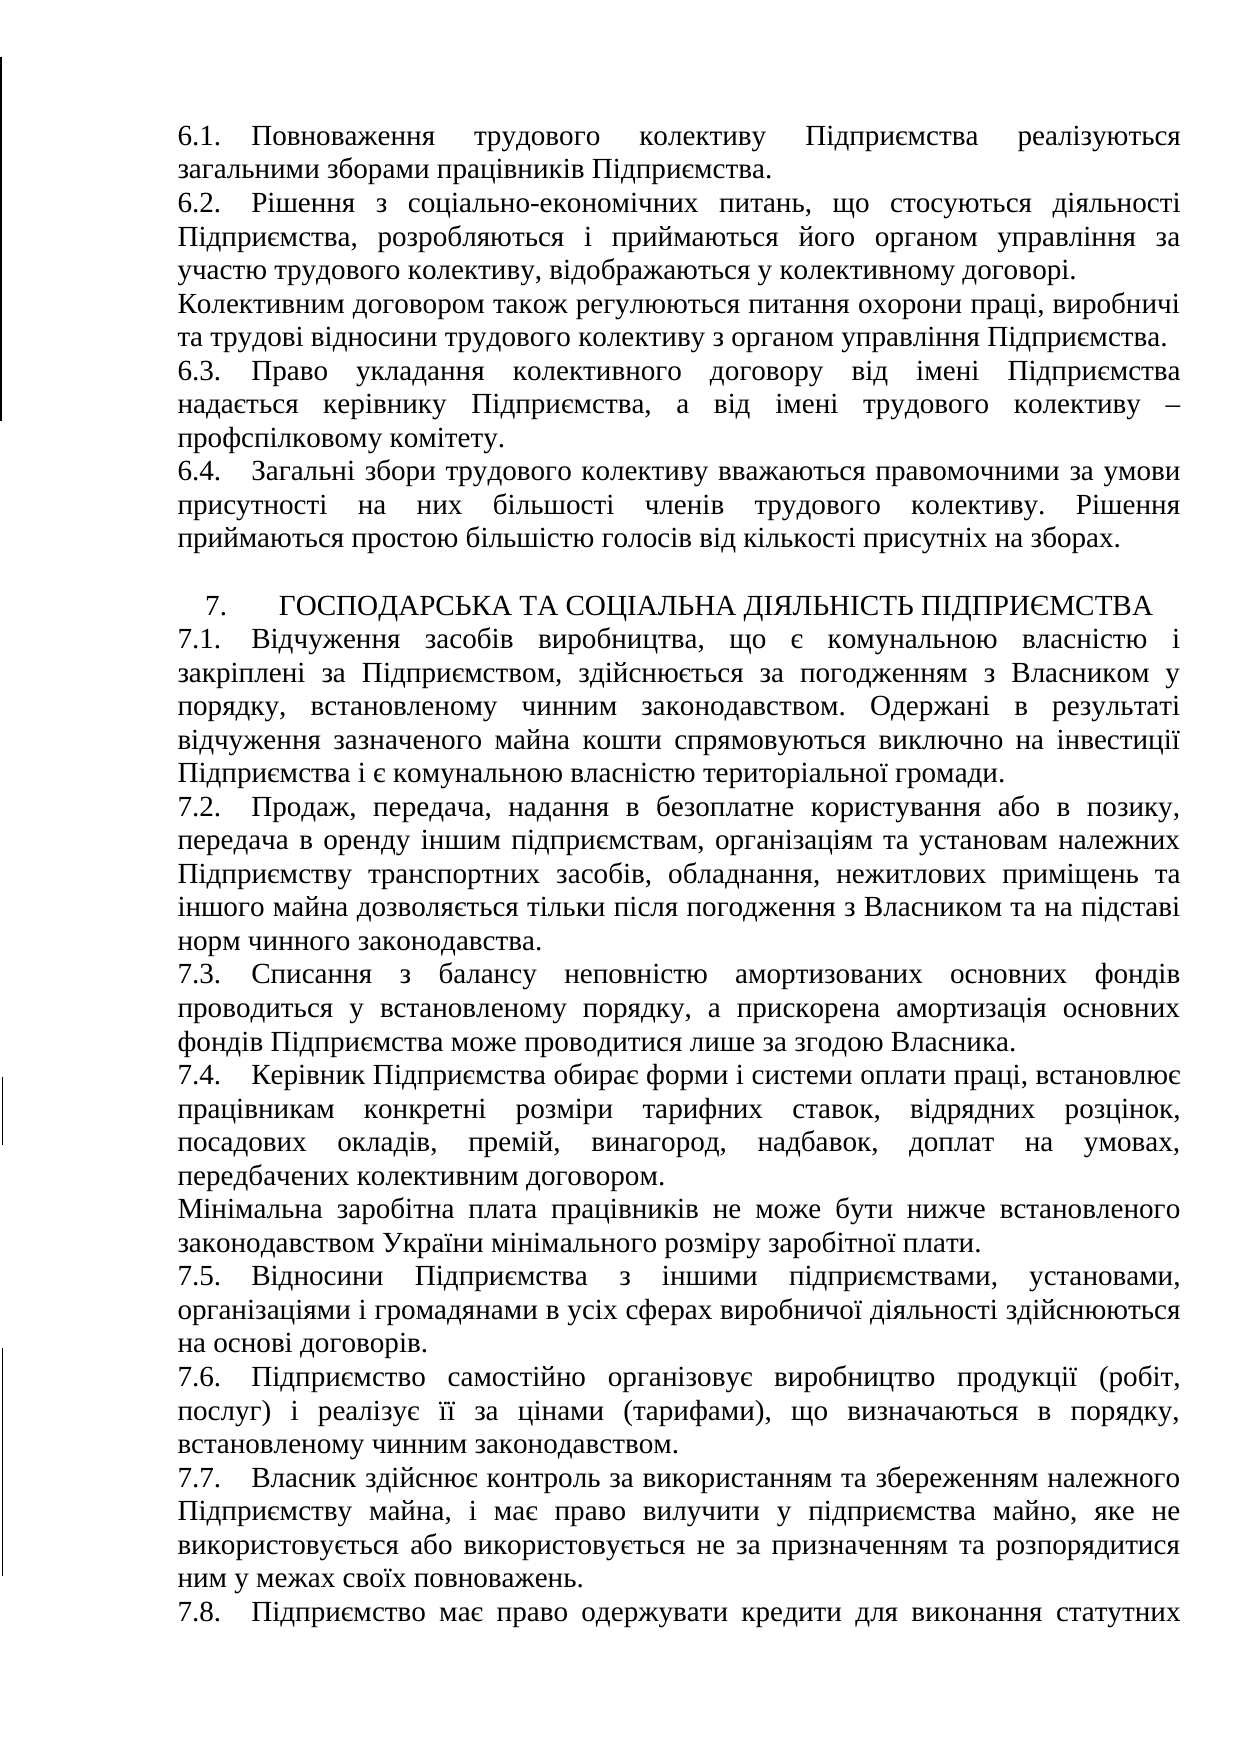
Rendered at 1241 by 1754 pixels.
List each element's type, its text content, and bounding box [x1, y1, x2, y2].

list Підприємство самостійно організовує виробництво продукції (робіт, послуг) і реалізує її за цінами (тарифами), що визначаються в порядку, встановленому чинним законодавством. [177, 1359, 1181, 1460]
text Мінімальна заробітна плата працівників не може бути нижче встановленого законодавством України мінімального розміру заробітної плати. [177, 1191, 1181, 1258]
list ГОСПОДАРСЬКА ТА СОЦІАЛЬНА ДІЯЛЬНІСТЬ ПІДПРИЄМСТВА [177, 588, 1181, 621]
list Відчуження засобів виробництва, що є комунальною власністю і закріплені за Підприємством, здійснюється за погодженням з Власником у порядку, встановленому чинним законодавством. Одержані в результаті відчуження зазначеного майна кошти спрямовуються виключно на інвестиції Підприємства і є комунальною власністю територіальної громади. [177, 621, 1181, 789]
list Рішення з соціально-економічних питань, що стосуються діяльності Підприємства, розробляються і приймаються його органом управління за участю трудового колективу, відображаються у колективному договорі. [177, 185, 1181, 286]
list Списання з балансу неповністю амортизованих основних фондів проводиться у встановленому порядку, а прискорена амортизація основних фондів Підприємства може проводитися лише за згодою Власника. [177, 957, 1181, 1057]
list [177, 1594, 1181, 1627]
list Продаж, передача, надання в безоплатне користування або в позику, передача в оренду іншим підприємствам, організаціям та установам належних Підприємству транспортних засобів, обладнання, нежитлових приміщень та іншого майна дозволяється тільки після погодження з Власником та на підставі норм чинного законодавства. [177, 789, 1181, 957]
list Загальні збори трудового колективу вважаються правомочними за умови присутності на них більшості членів трудового колективу. Рішення приймаються простою більшістю голосів від кількості присутніх на зборах. [177, 453, 1181, 554]
list Керівник Підприємства обирає форми і системи оплати праці, встановлює працівникам конкретні розміри тарифних ставок, відрядних розцінок, посадових окладів, премій, винагород, надбавок, доплат на умовах, передбачених колективним договором. [177, 1057, 1181, 1191]
list Власник здійснює контроль за використанням та збереженням належного Підприємству майна, і має право вилучити у підприємства майно, яке не використовується або використовується не за призначенням та розпорядитися ним у межах своїх повноважень. [177, 1460, 1181, 1594]
list Право укладання колективного договору від імені Підприємства надається керівнику Підприємства, а від імені трудового колективу – профспілковому комітету. [177, 353, 1181, 453]
list Повноваження трудового колективу Підприємства реалізуються загальними зборами працівників Підприємства. [177, 118, 1181, 185]
list Відносини Підприємства з іншими підприємствами, установами, організаціями і громадянами в усіх сферах виробничої діяльності здійснюються на основі договорів. [177, 1258, 1181, 1359]
text Колективним договором також регулюються питання охорони праці, виробничі та трудові відносини трудового колективу з органом управління Підприємства. [177, 286, 1181, 353]
